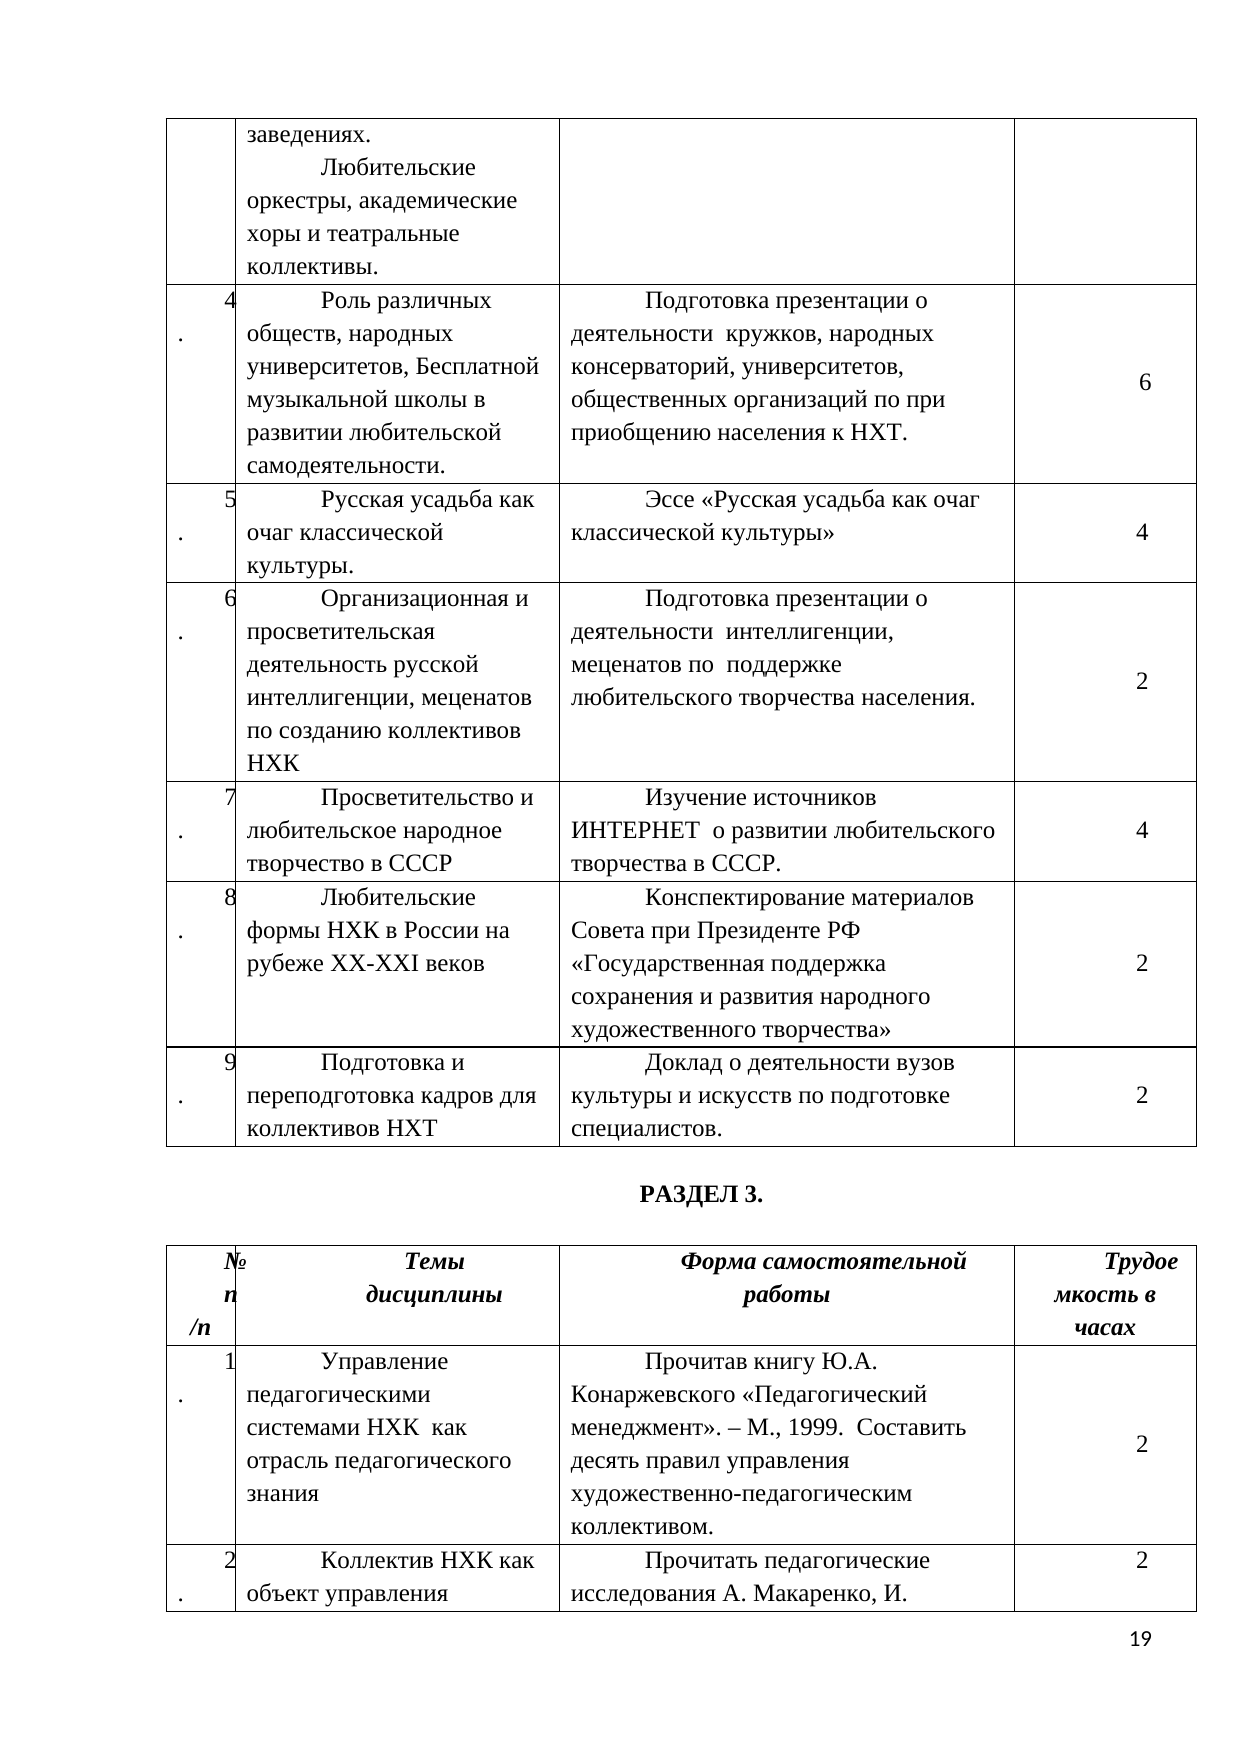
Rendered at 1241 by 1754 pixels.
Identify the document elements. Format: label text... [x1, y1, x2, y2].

table_cell Просветительство и любительское народное творчество в СССР [236, 782, 559, 881]
table_cell 7. [167, 782, 235, 881]
table_cell 3. [167, 119, 235, 284]
table_cell Подготовка презентации о деятельности кружков, народных консерваторий, университетов, общественных организаций по при приобщению населения к НХТ. [560, 285, 1014, 483]
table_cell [560, 119, 1014, 284]
table_cell 6 [1015, 285, 1196, 483]
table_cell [560, 1545, 1014, 1611]
table_cell Подготовка презентации о деятельности интеллигенции, меценатов по поддержке любительского творчества населения. [560, 583, 1014, 781]
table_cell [236, 1545, 559, 1611]
table_cell 2 [1015, 1346, 1196, 1544]
table_cell 2 [1015, 1048, 1196, 1146]
table_cell Подготовка и переподготовка кадров для коллективов НХТ [236, 1048, 559, 1146]
table_cell Управление педагогическими системами НХК как отрасль педагогического знания [236, 1346, 559, 1544]
table_cell Русская усадьба как очаг классической культуры. [236, 484, 559, 582]
table_cell 2 [1015, 583, 1196, 781]
table_cell 6. [167, 583, 235, 781]
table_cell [236, 119, 559, 284]
table_cell 4 [1015, 782, 1196, 881]
table_cell Прочитав книгу Ю.А. Конаржевского «Педагогический менеджмент». – М., 1999. Составить десять правил управления художественно-педагогическим коллективом. [560, 1346, 1014, 1544]
table_cell 4 [1015, 484, 1196, 582]
table_cell 4. [167, 285, 235, 483]
table_header Темы дисциплины [236, 1246, 559, 1345]
table_cell 5. [167, 484, 235, 582]
table_cell 1. [167, 1346, 235, 1544]
table_cell Любительские формы НХК в России на рубеже XX-XXI веков [236, 882, 559, 1046]
table_cell 2 [1015, 1545, 1196, 1611]
table_header Трудоемкость в часах [1015, 1246, 1196, 1345]
table_cell Эссе «Русская усадьба как очаг классической культуры» [560, 484, 1014, 582]
table_cell 2. [167, 1545, 235, 1611]
table_header Форма самостоятельной работы [560, 1246, 1014, 1345]
table_cell Организационная и просветительская деятельность русской интеллигенции, меценатов по созданию коллективов НХК [236, 583, 559, 781]
table_cell Изучение источников ИНТЕРНЕТ о развитии любительского творчества в СССР. [560, 782, 1014, 881]
table_cell Роль различных обществ, народных университетов, Бесплатной музыкальной школы в развитии любительской самодеятельности. [236, 285, 559, 483]
table_header № п/п [167, 1246, 235, 1345]
table_cell 2 [1015, 882, 1196, 1046]
table_cell 9. [167, 1048, 235, 1146]
table_cell Доклад о деятельности вузов культуры и искусств по подготовке специалистов. [560, 1048, 1014, 1146]
table_cell 4 [1015, 119, 1196, 284]
table_cell Конспектирование материалов Совета при Президенте РФ «Государственная поддержка сохранения и развития народного художественного творчества» [560, 882, 1014, 1046]
table_cell 8. [167, 882, 235, 1046]
text Раздел 3. [177, 1179, 1152, 1208]
